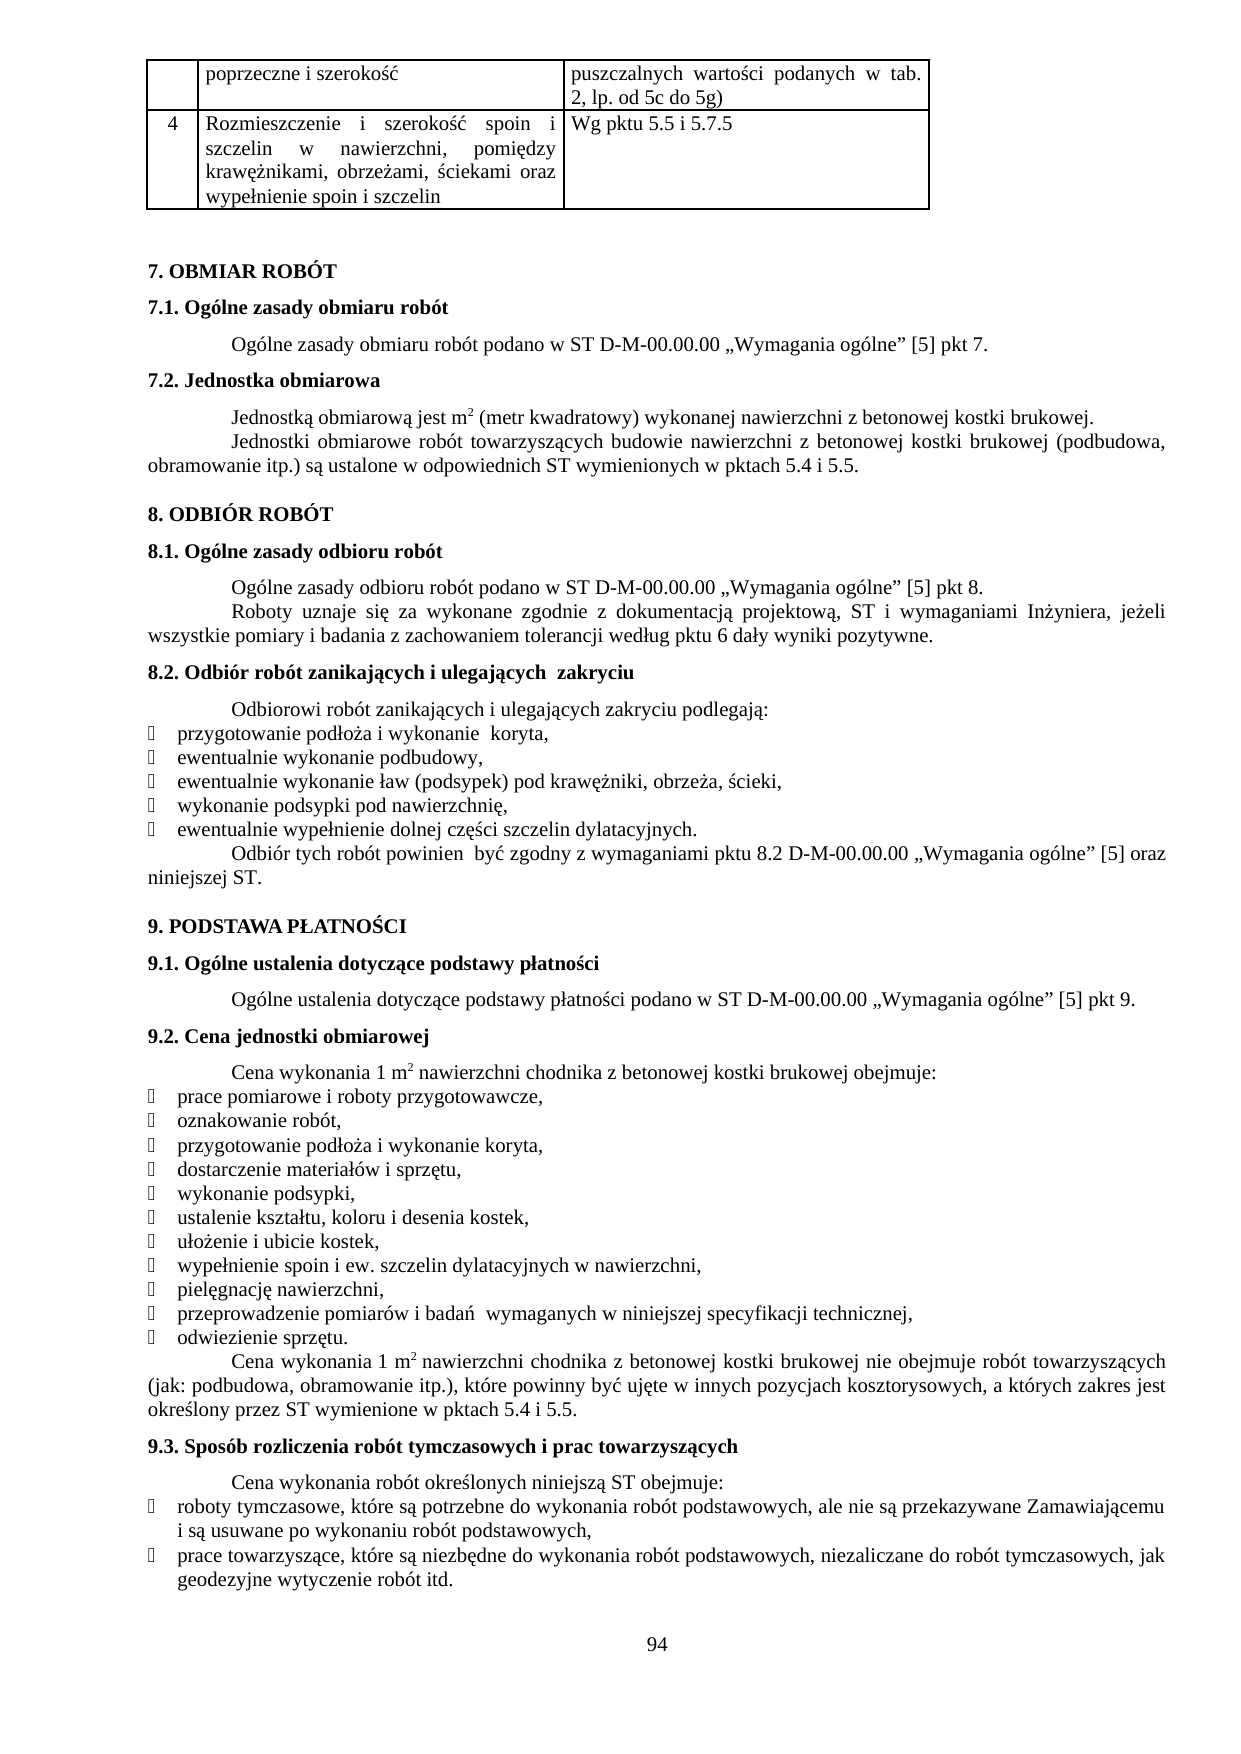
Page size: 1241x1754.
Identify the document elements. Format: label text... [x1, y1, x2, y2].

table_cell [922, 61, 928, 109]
text  przygotowanie podłoża i wykonanie koryta, [148, 1132, 1167, 1157]
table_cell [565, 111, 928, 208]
text  wypełnienie spoin i ew. szczelin dylatacyjnych w nawierzchni, [148, 1253, 1167, 1277]
text  prace towarzyszące, które są niezbędne do wykonania robót podstawowych, niezaliczane do robót tymczasowych, jak geodezyjne wytyczenie robót itd. [148, 1542, 1167, 1591]
text  dostarczenie materiałów i sprzętu, [148, 1157, 1167, 1181]
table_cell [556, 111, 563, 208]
text  ewentualnie wykonanie podbudowy, [148, 745, 1167, 769]
text Jednostki obmiarowe robót towarzyszących budowie nawierzchni z betonowej kostki brukowej (podbudowa, obramowanie itp.) są ustalone w odpowiednich ST wymienionych w pktach 5.4 i 5.5. [148, 429, 1167, 477]
subtitle 9.3. Sposób rozliczenia robót tymczasowych i prac towarzyszących [148, 1434, 1167, 1458]
subtitle 7.1. Ogólne zasady obmiaru robót [148, 295, 1167, 319]
text  ewentualnie wypełnienie dolnej części szczelin dylatacyjnych. [148, 817, 1167, 841]
subtitle 8.1. Ogólne zasady odbioru robót [148, 539, 1167, 563]
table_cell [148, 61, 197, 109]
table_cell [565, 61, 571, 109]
text Cena wykonania 1 m2 nawierzchni chodnika z betonowej kostki brukowej nie obejmuje robót towarzyszących (jak: podbudowa, obramowanie itp.), które powinny być ujęte w innych pozycjach kosztorysowych, a których zakres jest określony przez ST wymienione w pktach 5.4 i 5.5. [148, 1349, 1167, 1421]
text  przygotowanie podłoża i wykonanie koryta, [148, 721, 1167, 745]
text  wykonanie podsypki pod nawierzchnię, [148, 793, 1167, 817]
text  ustalenie kształtu, koloru i desenia kostek, [148, 1205, 1167, 1229]
subtitle 8.2. Odbiór robót zanikających i ulegających zakryciu [148, 660, 1167, 684]
text  pielęgnację nawierzchni, [148, 1277, 1167, 1301]
subtitle 9.1. Ogólne ustalenia dotyczące podstawy płatności [148, 951, 1167, 975]
text  roboty tymczasowe, które są potrzebne do wykonania robót podstawowych, ale nie są przekazywane Zamawiającemu i są usuwane po wykonaniu robót podstawowych, [148, 1494, 1167, 1542]
text  prace pomiarowe i roboty przygotowawcze, [148, 1084, 1167, 1108]
text Ogólne ustalenia dotyczące podstawy płatności podano w ST D-M-00.00.00 „Wymagania ogólne” [5] pkt 9. [148, 987, 1167, 1011]
text Jednostką obmiarową jest m2 (metr kwadratowy) wykonanej nawierzchni z betonowej kostki brukowej. [148, 405, 1167, 429]
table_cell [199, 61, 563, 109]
text Roboty uznaje się za wykonane zgodnie z dokumentacją projektową, ST i wymaganiami Inżyniera, jeżeli wszystkie pomiary i badania z zachowaniem tolerancji według pktu 6 dały wyniki pozytywne. [148, 599, 1167, 647]
text  przeprowadzenie pomiarów i badań wymaganych w niniejszej specyfikacji technicznej, [148, 1301, 1167, 1325]
subtitle 8. ODBIÓR ROBÓT [148, 502, 1167, 526]
text Odbiór tych robót powinien być zgodny z wymaganiami pktu 8.2 D-M-00.00.00 „Wymagania ogólne” [5] oraz niniejszej ST. [148, 841, 1167, 889]
text Ogólne zasady obmiaru robót podano w ST D-M-00.00.00 „Wymagania ogólne” [5] pkt 7. [148, 332, 1167, 356]
text Odbiorowi robót zanikających i ulegających zakryciu podlegają: [148, 697, 1167, 721]
text  wykonanie podsypki, [148, 1181, 1167, 1205]
text Ogólne zasady odbioru robót podano w ST D-M-00.00.00 „Wymagania ogólne” [5] pkt 8. [148, 575, 1167, 599]
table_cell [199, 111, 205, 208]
text Cena wykonania robót określonych niniejszą ST obejmuje: [148, 1470, 1167, 1494]
text  oznakowanie robót, [148, 1108, 1167, 1132]
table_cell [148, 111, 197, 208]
subtitle 7. OBMIAR ROBÓT [148, 259, 1167, 283]
text  ułożenie i ubicie kostek, [148, 1229, 1167, 1253]
text  odwiezienie sprzętu. [148, 1325, 1167, 1349]
subtitle 9. PODSTAWA PŁATNOŚCI [148, 914, 1167, 938]
subtitle 7.2. Jednostka obmiarowa [148, 368, 1167, 392]
subtitle 9.2. Cena jednostki obmiarowej [148, 1024, 1167, 1048]
text  ewentualnie wykonanie ław (podsypek) pod krawężniki, obrzeża, ścieki, [148, 769, 1167, 793]
text Cena wykonania 1 m2 nawierzchni chodnika z betonowej kostki brukowej obejmuje: [148, 1060, 1167, 1084]
